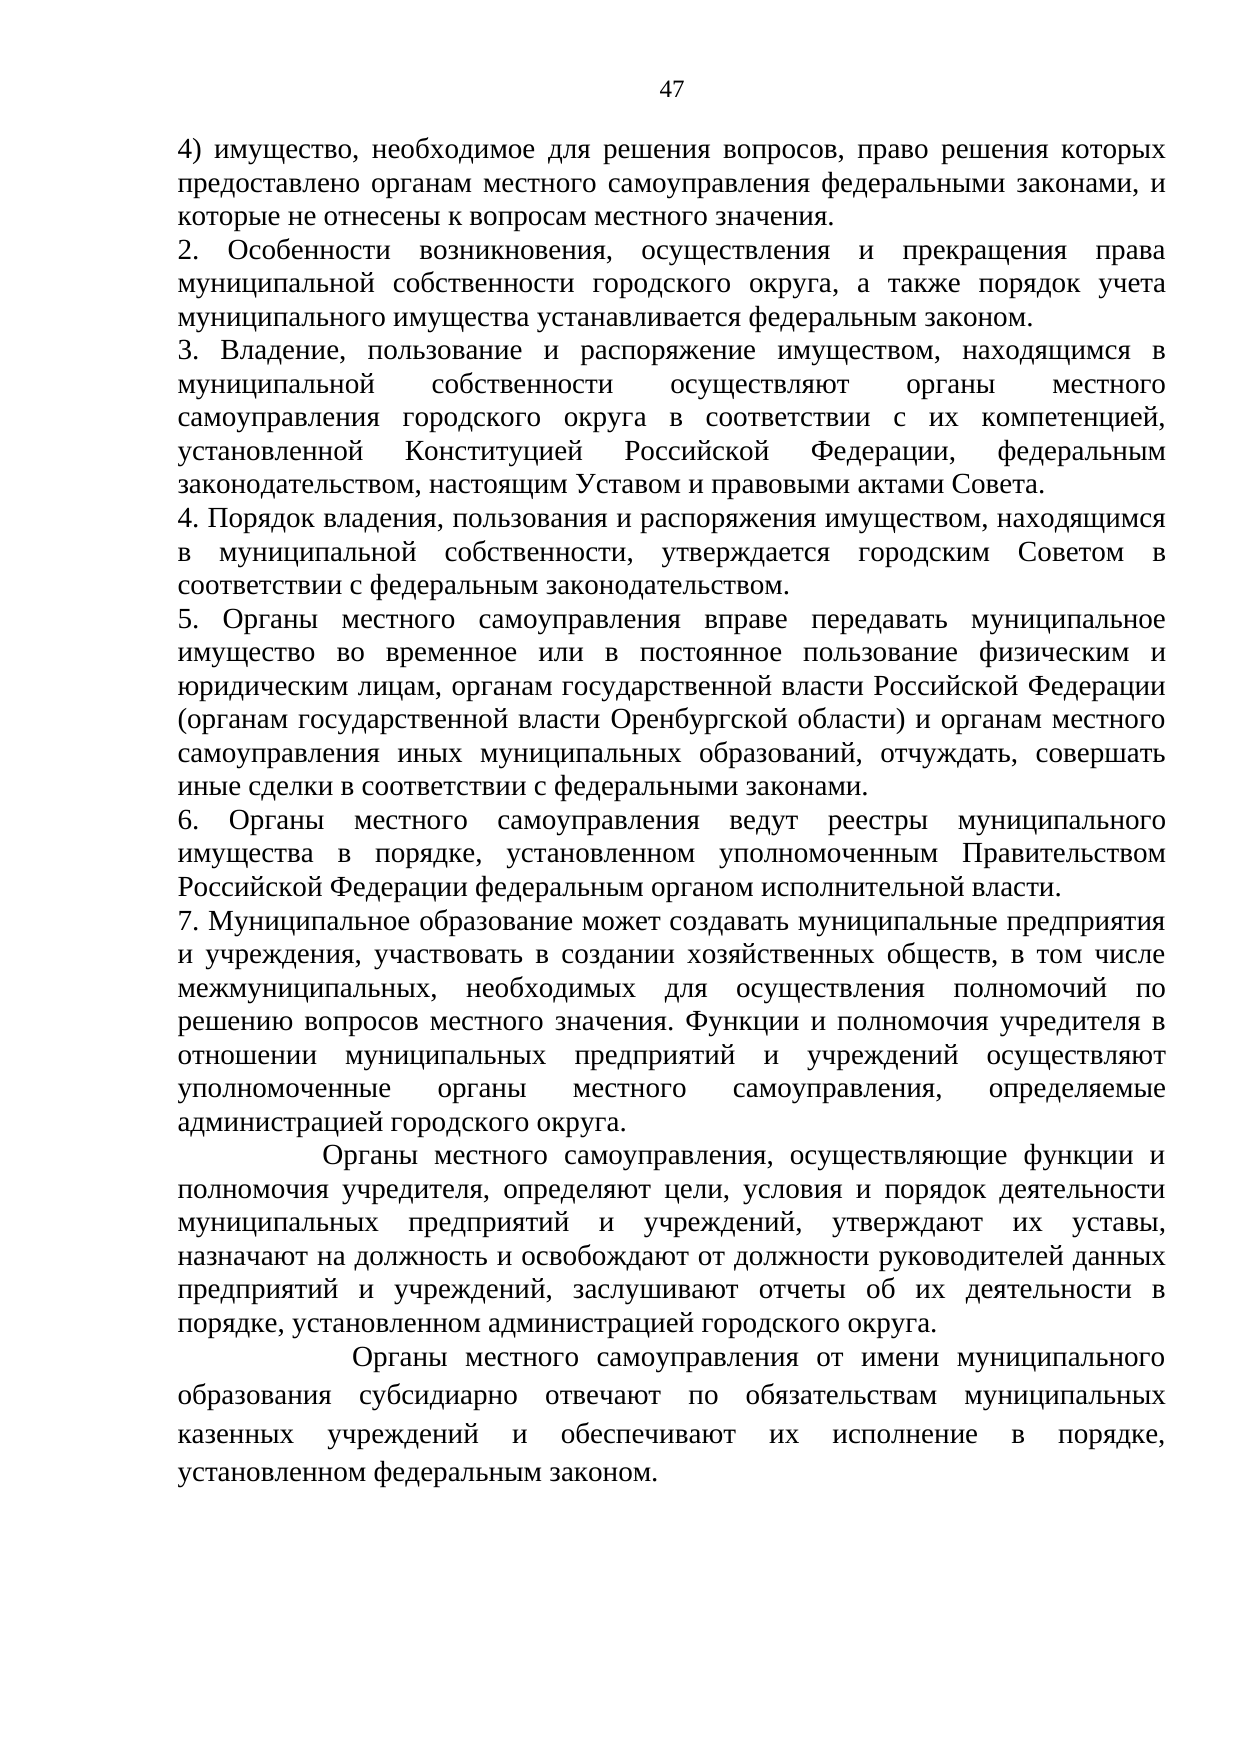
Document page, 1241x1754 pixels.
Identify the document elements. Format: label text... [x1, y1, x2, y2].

text 7. Муниципальное образование может создавать муниципальные предприятия и учреждения, участвовать в создании хозяйственных обществ, в том числе межмуниципальных, необходимых для осуществления полномочий по решению вопросов местного значения. Функции и полномочия учредителя в отношении муниципальных предприятий и учреждений осуществляют уполномоченные органы местного самоуправления, определяемые администрацией городского округа. [177, 903, 1167, 1137]
text Органы местного самоуправления от имени муниципального образования субсидиарно отвечают по обязательствам муниципальных казенных учреждений и обеспечивают их исполнение в порядке, установленном федеральным законом. [177, 1339, 1167, 1488]
text 5. Органы местного самоуправления вправе передавать муниципальное имущество во временное или в постоянное пользование физическим и юридическим лицам, органам государственной власти Российской Федерации (органам государственной власти Оренбургской области) и органам местного самоуправления иных муниципальных образований, отчуждать, совершать иные сделки в соответствии с федеральными законами. [177, 601, 1167, 802]
text 2. Особенности возникновения, осуществления и прекращения права муниципальной собственности городского округа, а также порядок учета муниципального имущества устанавливается федеральным законом. [177, 232, 1167, 332]
text Органы местного самоуправления, осуществляющие функции и полномочия учредителя, определяют цели, условия и порядок деятельности муниципальных предприятий и учреждений, утверждают их уставы, назначают на должность и освобождают от должности руководителей данных предприятий и учреждений, заслушивают отчеты об их деятельности в порядке, установленном администрацией городского округа. [177, 1137, 1167, 1339]
text 4) имущество, необходимое для решения вопросов, право решения которых предоставлено органам местного самоуправления федеральными законами, и которые не отнесены к вопросам местного значения. [177, 131, 1167, 232]
text 3. Владение, пользование и распоряжение имуществом, находящимся в муниципальной собственности осуществляют органы местного самоуправления городского округа в соответствии с их компетенцией, установленной Конституцией Российской Федерации, федеральным законодательством, настоящим Уставом и правовыми актами Совета. [177, 332, 1167, 500]
text 4. Порядок владения, пользования и распоряжения имуществом, находящимся в муниципальной собственности, утверждается городским Советом в соответствии с федеральным законодательством. [177, 500, 1167, 601]
text 6. Органы местного самоуправления ведут реестры муниципального имущества в порядке, установленном уполномоченным Правительством Российской Федерации федеральным органом исполнительной власти. [177, 802, 1167, 903]
